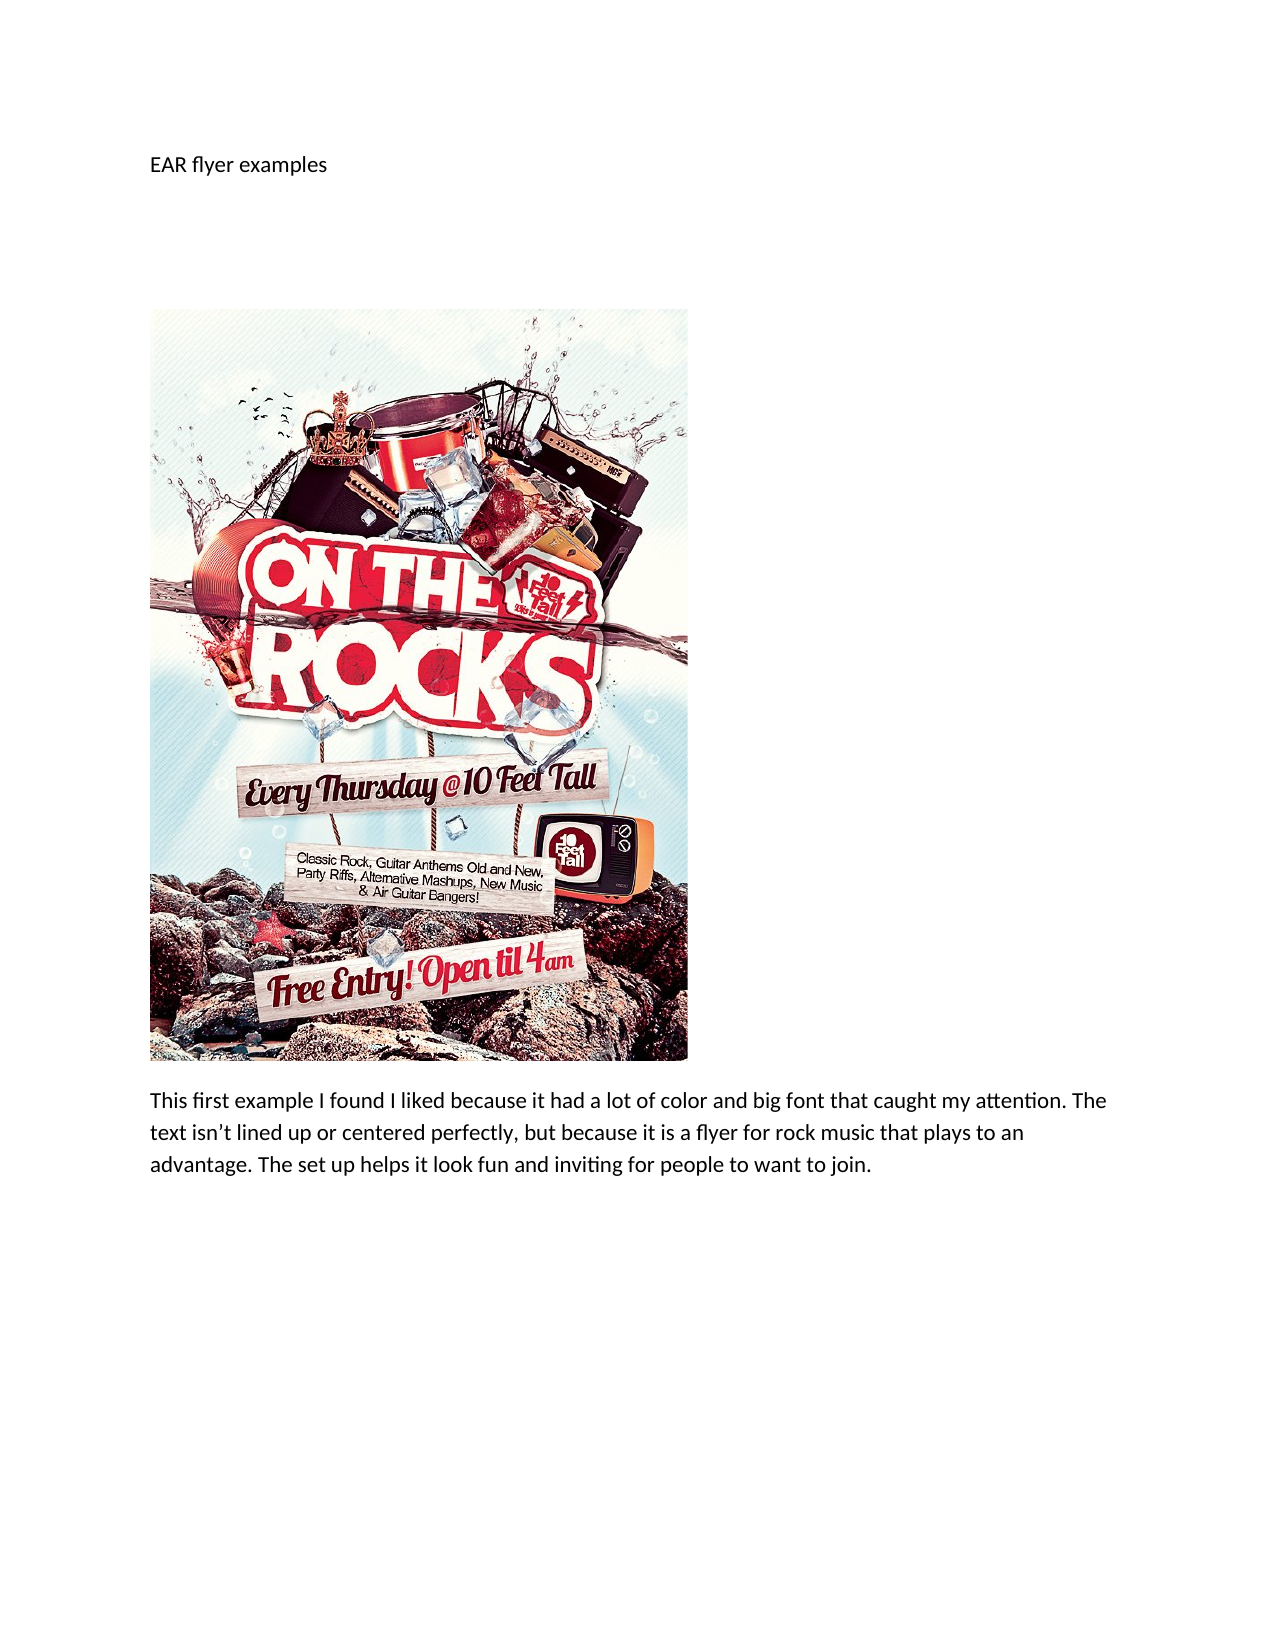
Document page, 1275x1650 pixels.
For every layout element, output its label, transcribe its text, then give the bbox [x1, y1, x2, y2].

text EAR flyer examples [150, 150, 1125, 178]
text This first example I found I liked because it had a lot of color and big font that caught my attention. The text isn’t lined up or centered perfectly, but because it is a flyer for rock music that plays to an advantage. The set up helps it look fun and inviting for people to want to join. [150, 1086, 1125, 1178]
picture [150, 309, 688, 1061]
